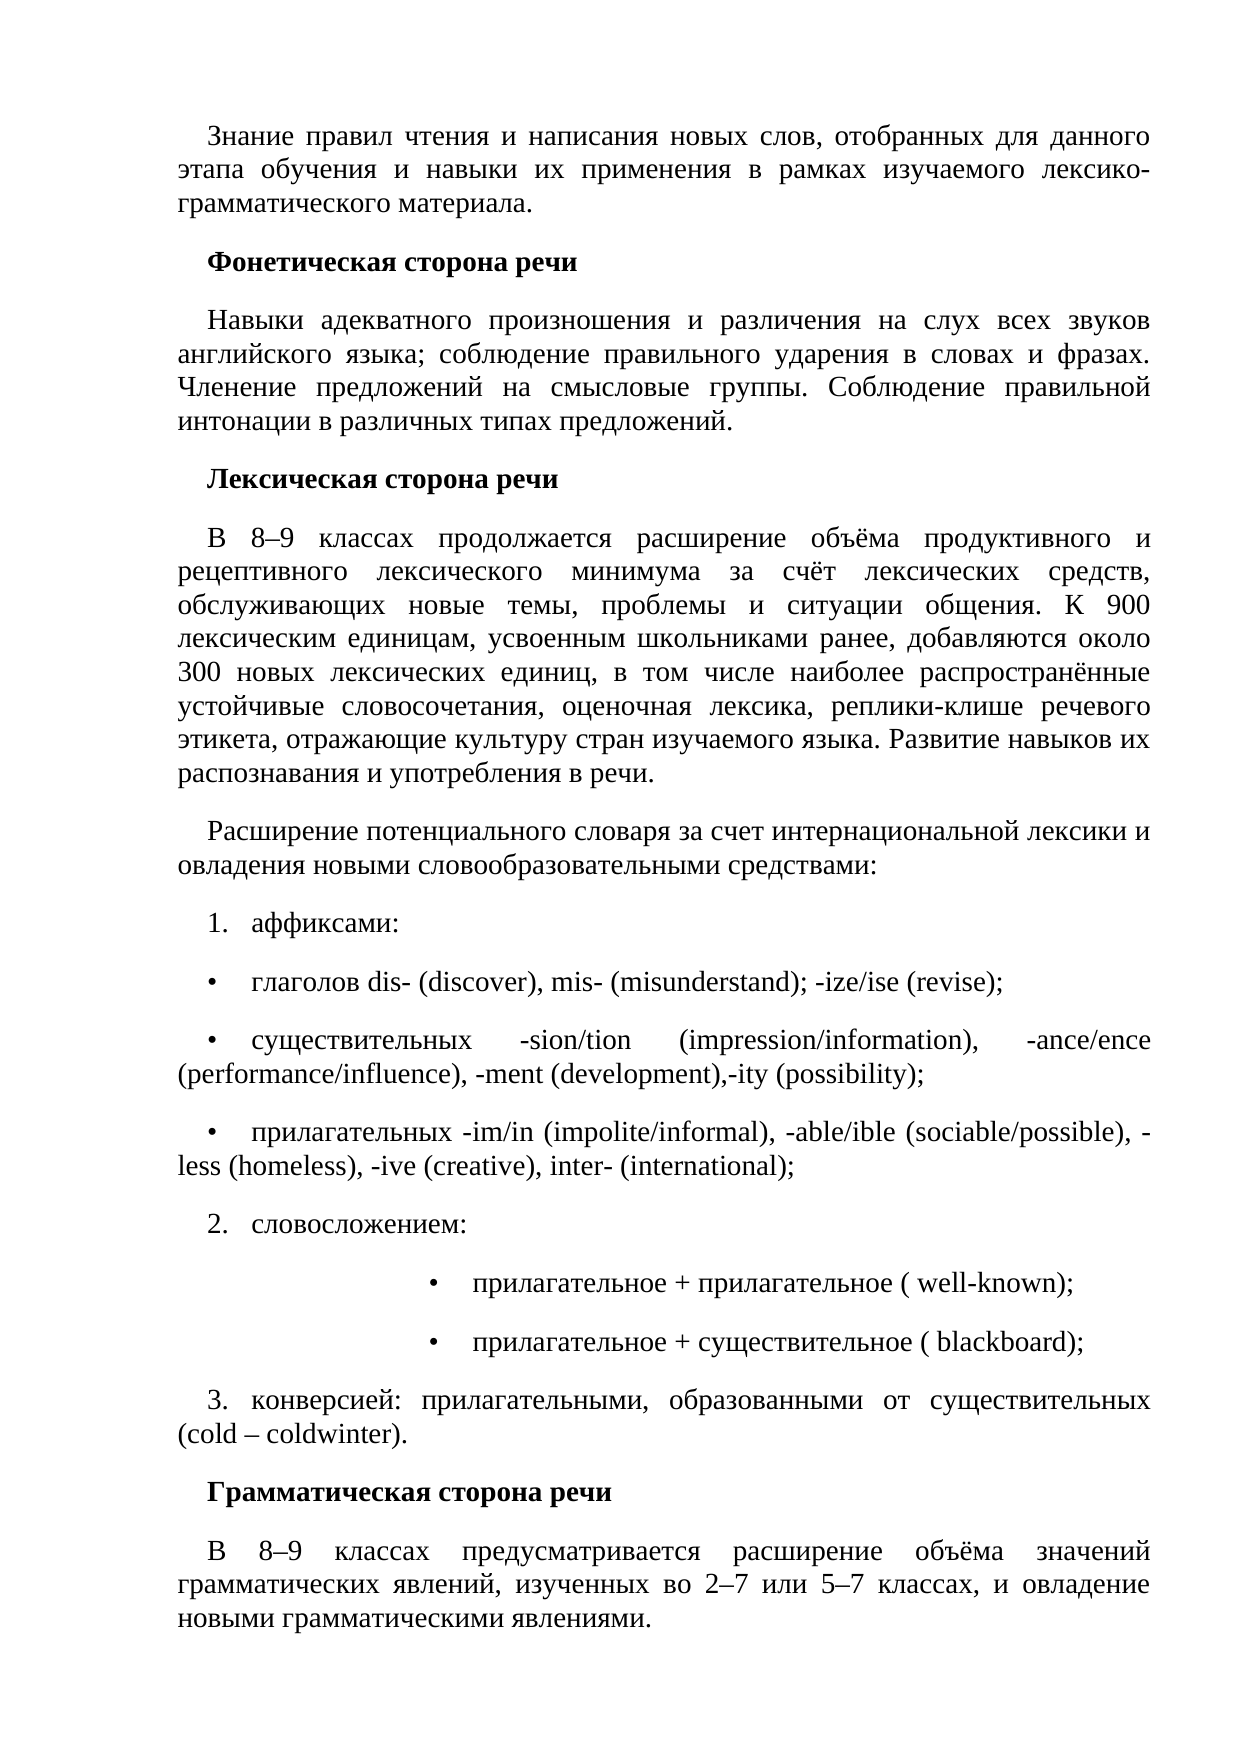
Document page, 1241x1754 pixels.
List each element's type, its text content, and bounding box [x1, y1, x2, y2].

list прилагательных -im/in (impolite/informal), -able/ible (sociable/possible), -less (homeless), -ive (creative), inter- (international); [177, 1114, 1152, 1182]
list существительных -sion/tion (impression/information), -ance/ence (performance/influence), -ment (development),-ity (possibility); [177, 1022, 1152, 1089]
list прилагательное + существительное ( blackboard); [399, 1324, 1152, 1357]
text Расширение потенциального словаря за счет интернациональной лексики и овладения новыми словообразовательными средствами: [177, 813, 1152, 880]
list глаголов dis- (discover), mis- (misunderstand); -ize/ise (revise); [177, 964, 1152, 997]
list прилагательное + прилагательное ( well-known); [399, 1265, 1152, 1299]
text В 8–9 классах продолжается расширение объёма продуктивного и рецептивного лексического минимума за счёт лексических средств, обслуживающих новые темы, проблемы и ситуации общения. К 900 лексическим единицам, усвоенным школьниками ранее, добавляются около 300 новых лексических единиц, в том числе наиболее распространённые устойчивые словосочетания, оценочная лексика, реплики-клише речевого этикета, отражающие культуру стран изучаемого языка. Развитие навыков их распознавания и употребления в речи. [177, 520, 1152, 788]
list аффиксами: [177, 905, 1152, 939]
text Навыки адекватного произношения и различения на слух всех звуков английского языка; соблюдение правильного ударения в словах и фразах. Членение предложений на смысловые группы. Соблюдение правильной интонации в различных типах предложений. [177, 302, 1152, 436]
text В 8–9 классах предусматривается расширение объёма значений грамматических явлений, изученных во 2–7 или 5–7 классах, и овладение новыми грамматическими явлениями. [177, 1533, 1152, 1633]
text Знание правил чтения и написания новых слов, отобранных для данного этапа обучения и навыки их применения в рамках изучаемого лексико-грамматического материала. [177, 118, 1152, 219]
list словосложением: [177, 1207, 1152, 1240]
text Лексическая сторона речи [177, 461, 1152, 495]
list конверсией: прилагательными, образованными от существительных (cold – coldwinter). [177, 1382, 1152, 1449]
text Грамматическая сторона речи [177, 1474, 1152, 1508]
text Фонетическая сторона речи [177, 244, 1152, 277]
